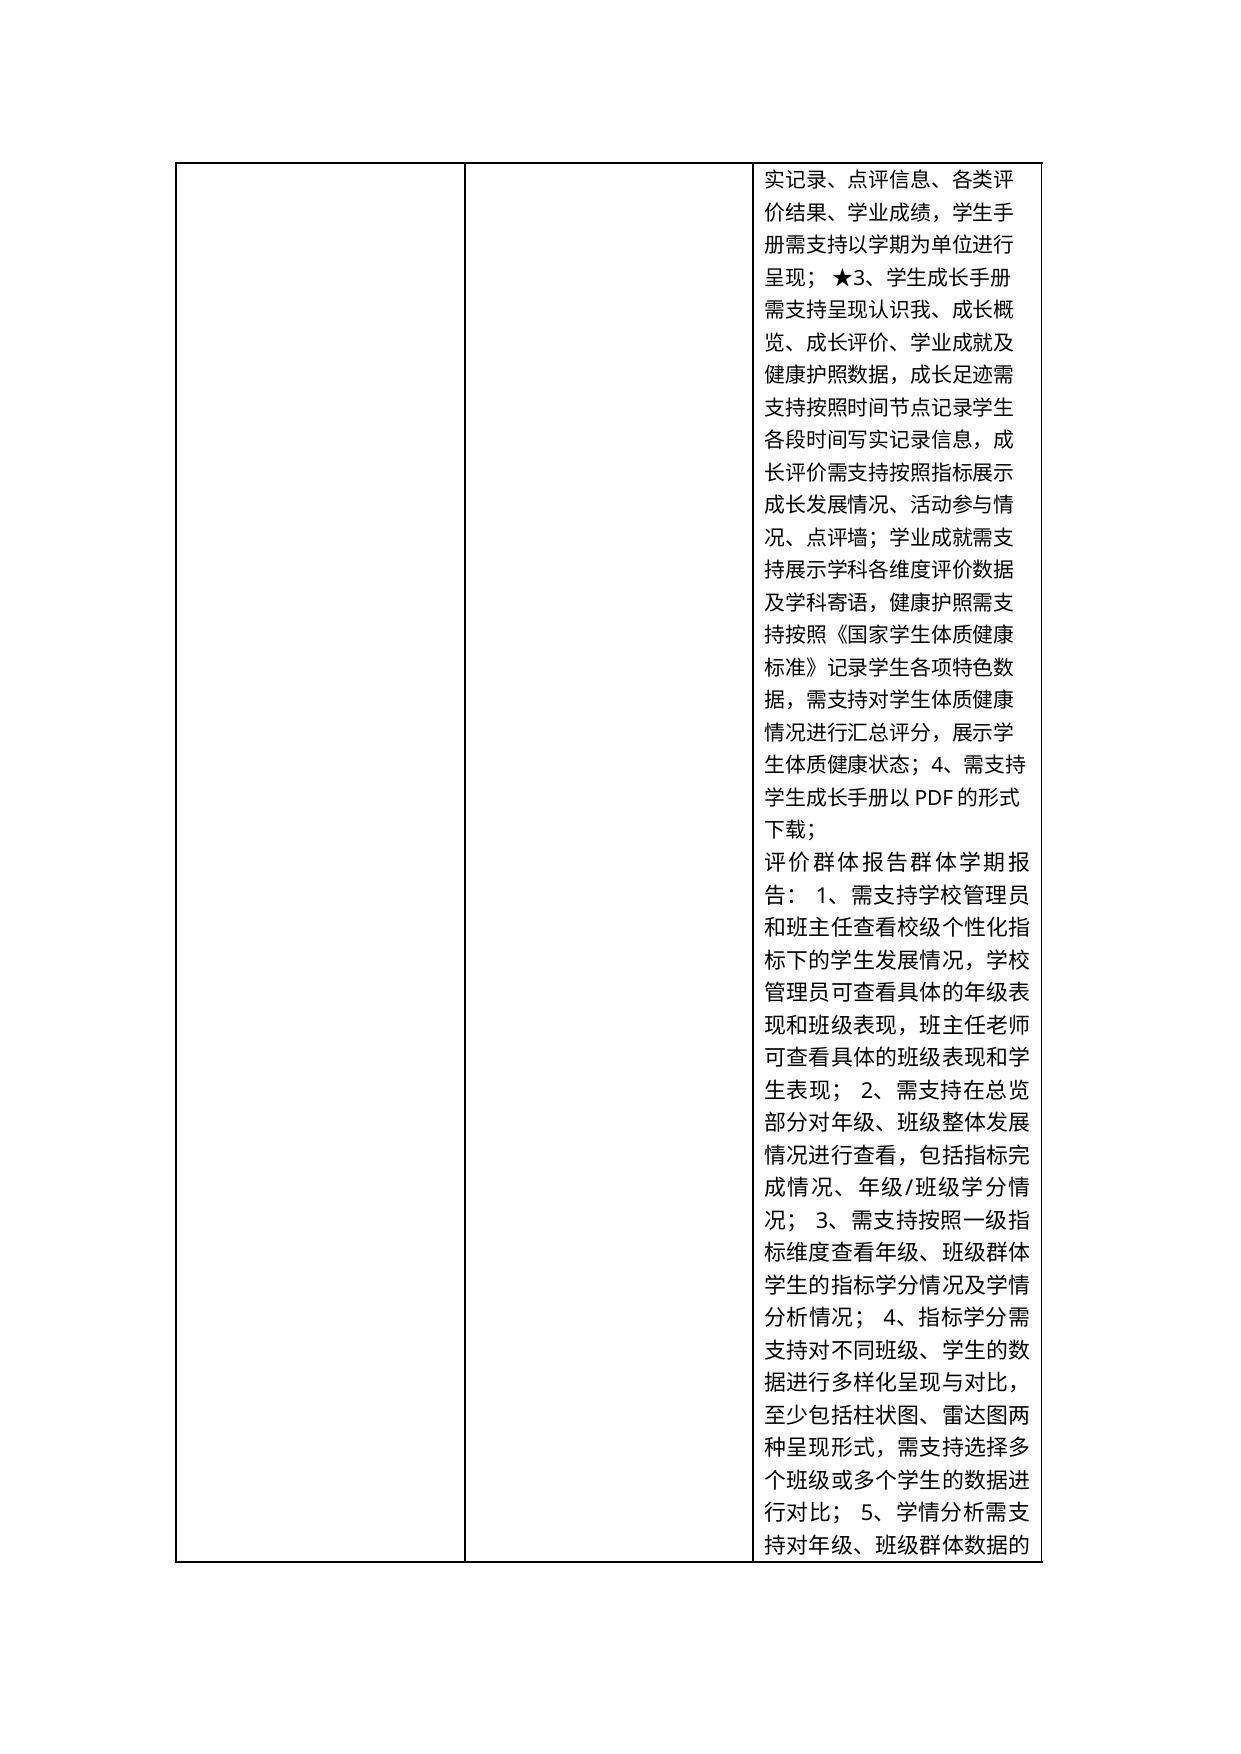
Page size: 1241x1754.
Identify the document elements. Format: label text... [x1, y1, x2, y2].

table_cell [754, 164, 1041, 1561]
table_cell 4 [177, 164, 464, 1561]
table_cell [466, 164, 752, 1561]
